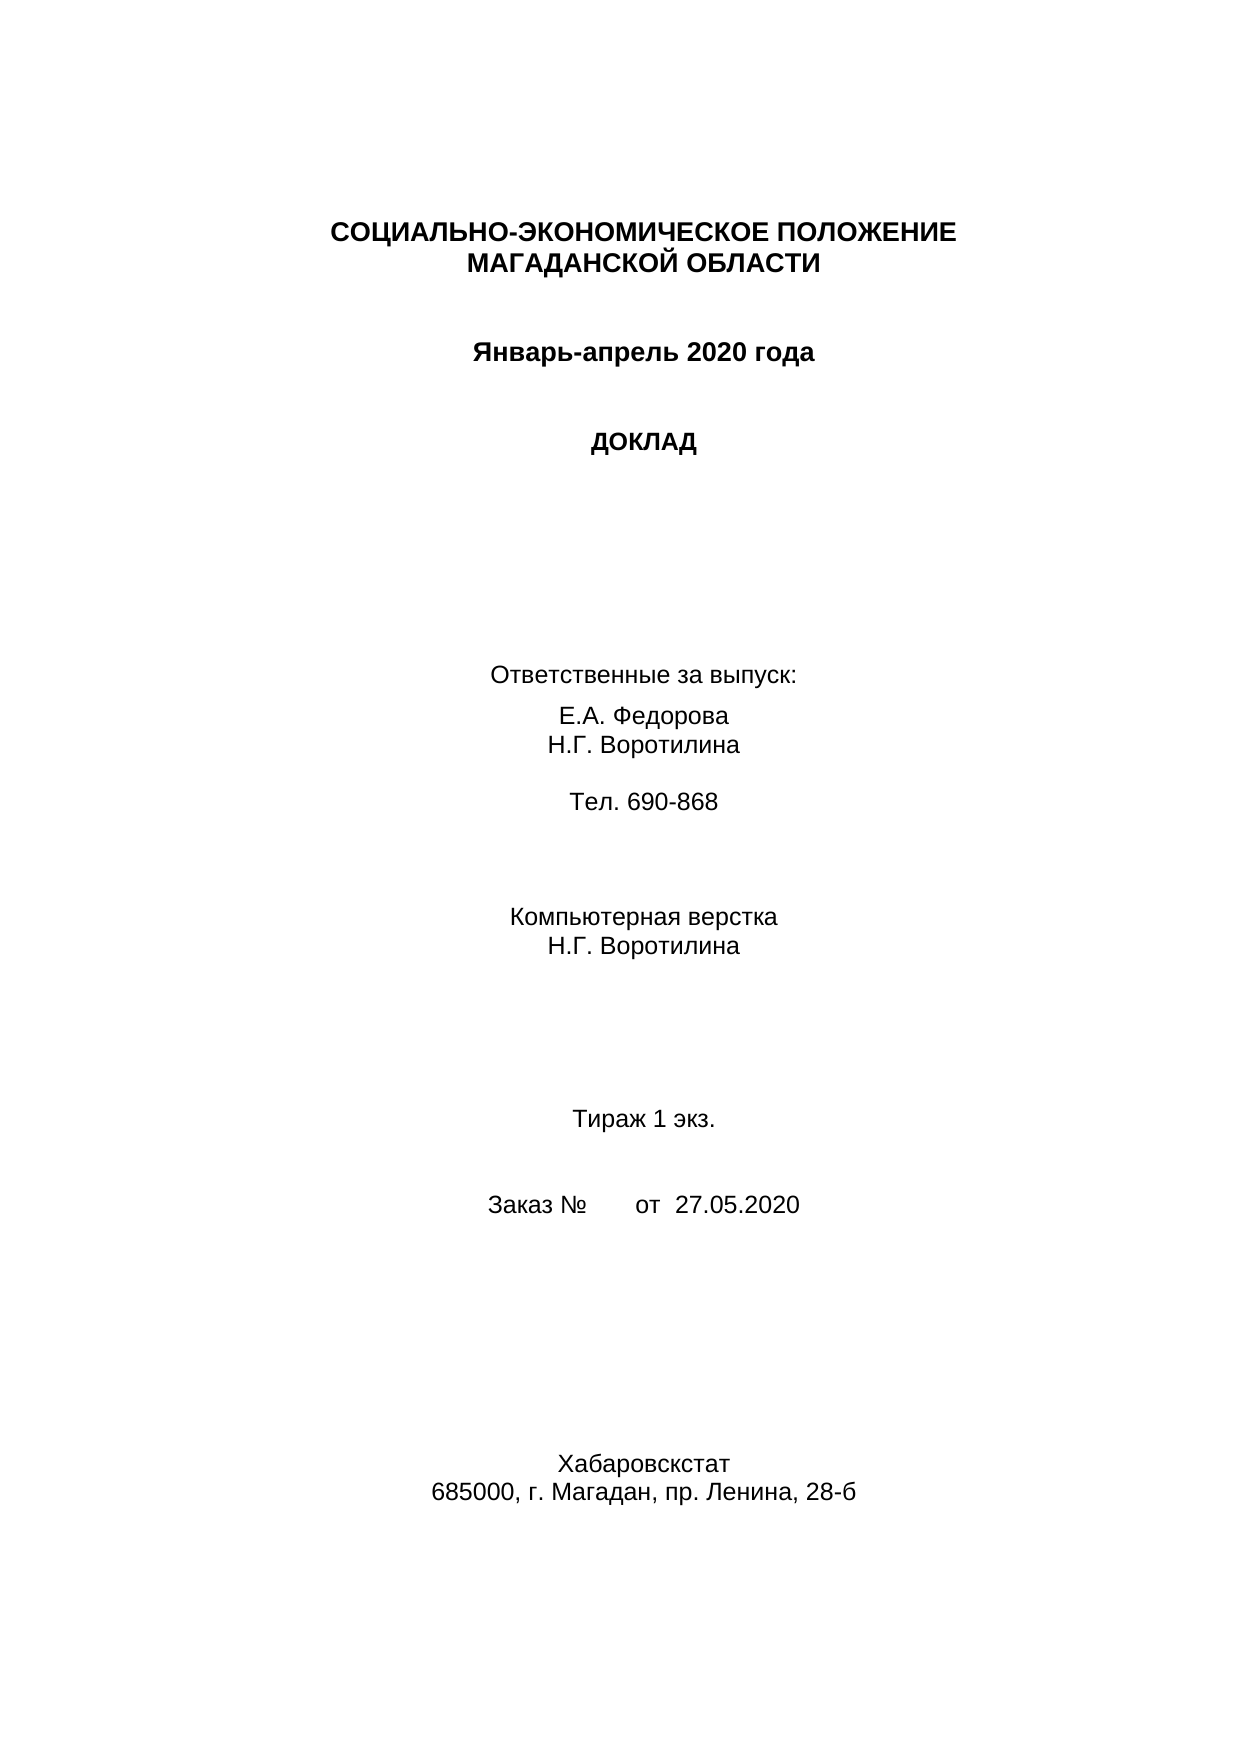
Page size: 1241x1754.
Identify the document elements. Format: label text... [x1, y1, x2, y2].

text Тел. 690-868 [183, 787, 1104, 816]
text МАГАДАНСКОЙ ОБЛАСТИ [183, 247, 1104, 279]
text ДОКЛАД [183, 427, 1104, 456]
text 685000, г. Магадан, пр. Ленина, 28-б [183, 1477, 1104, 1506]
text Январь-апрель 2020 года [183, 336, 1104, 367]
text Компьютерная верстка [183, 902, 1104, 931]
text Ответственные за выпуск: [183, 660, 1104, 689]
text Е.А. Федорова [183, 701, 1104, 730]
text Н.Г. Воротилина [183, 931, 1104, 960]
text Хабаровскстат [183, 1449, 1104, 1477]
text Заказ № от 27.05.2020 [183, 1190, 1104, 1219]
text Н.Г. Воротилина [183, 730, 1104, 759]
text СОЦИАЛЬНО-ЭКОНОМИЧЕСКОЕ ПОЛОЖЕНИЕ [183, 216, 1104, 247]
text Тираж 1 экз. [183, 1104, 1104, 1132]
